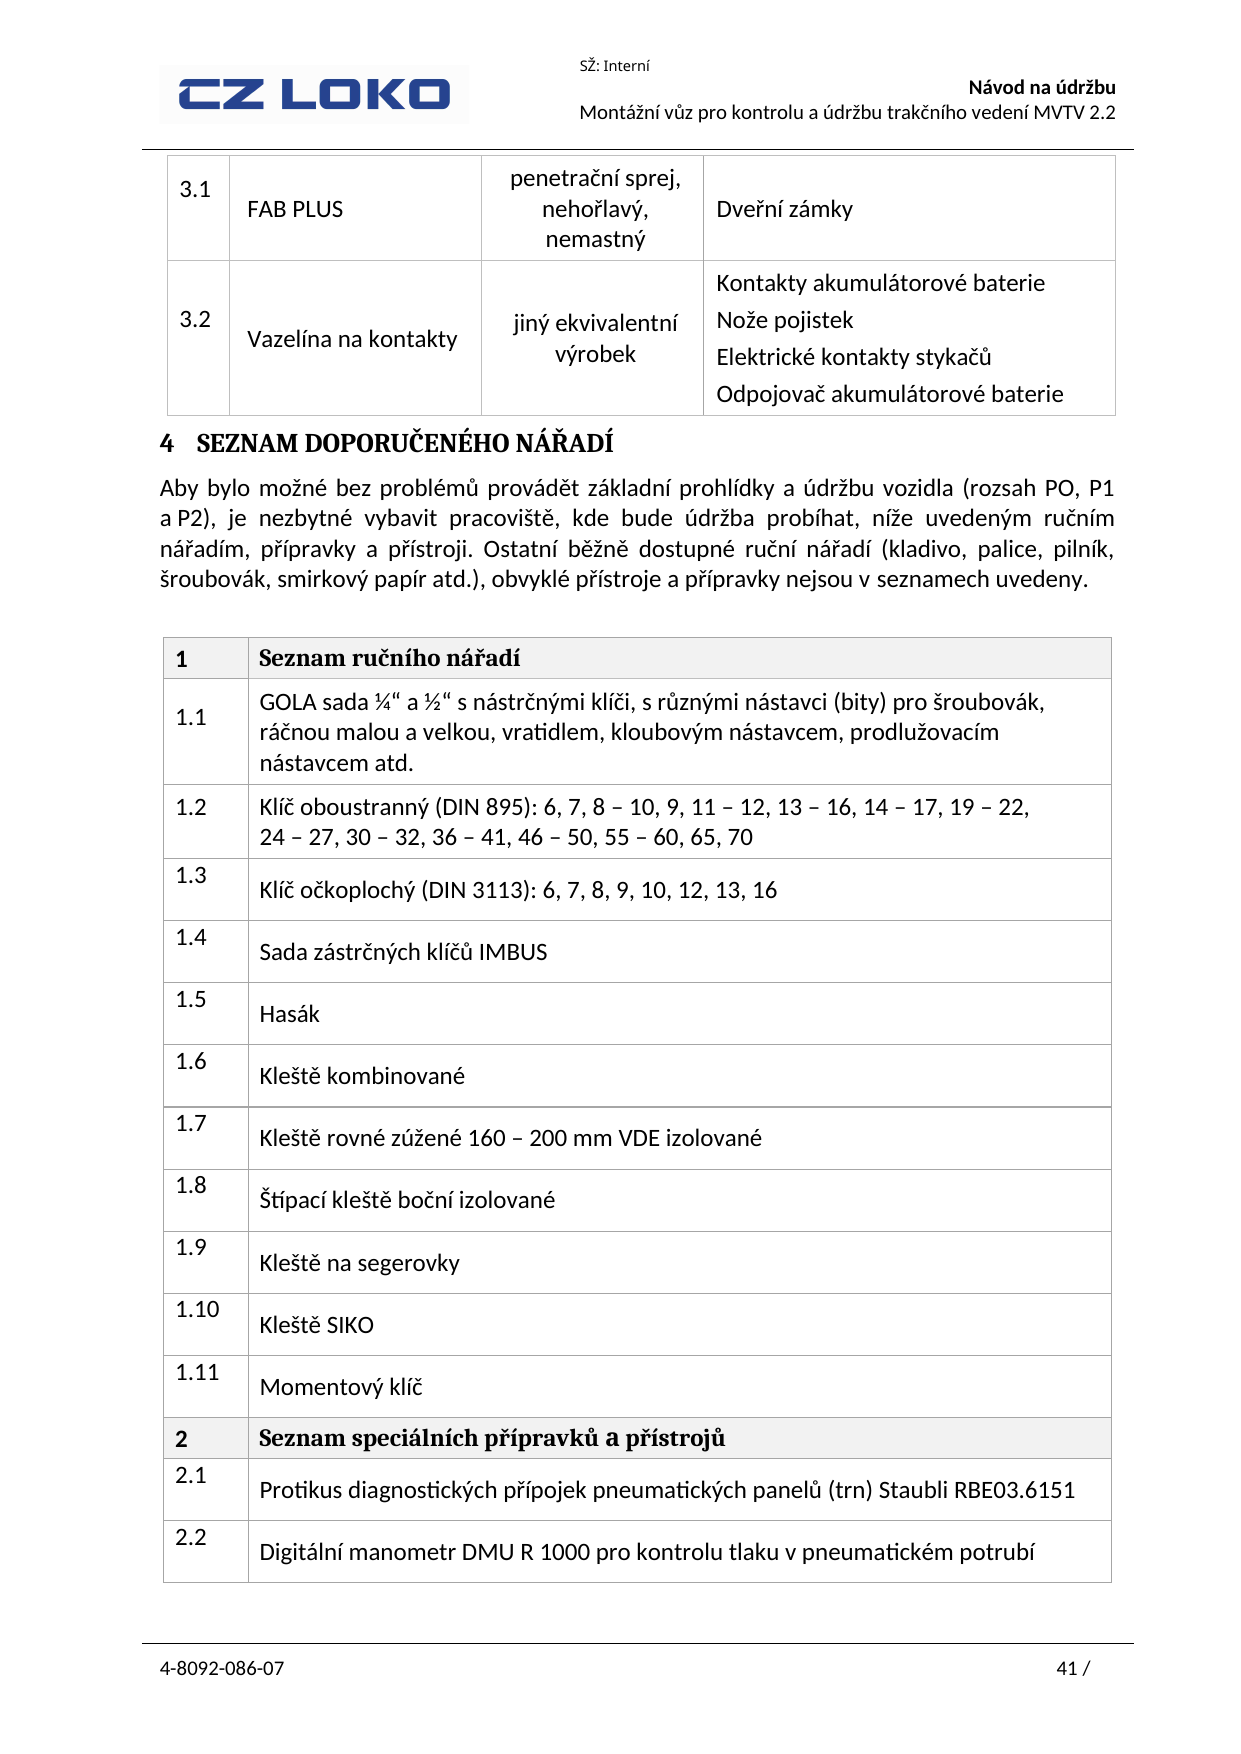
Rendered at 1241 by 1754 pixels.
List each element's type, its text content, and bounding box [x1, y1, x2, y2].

table_cell FAB PLUS [230, 156, 481, 260]
table_cell [164, 1418, 248, 1458]
table_cell [164, 1045, 248, 1106]
table_cell [164, 1108, 248, 1168]
table_cell Štípací kleště boční izolované [249, 1170, 1111, 1231]
text Aby bylo možné bez problémů provádět základní prohlídky a údržbu vozidla (rozsah PO, P1 a P2), je nezbytné vybavit pracoviště, kde bude údržba probíhat, níže uvedeným ručním nářadím, přípravky a přístroji. Ostatní běžně dostupné ruční nářadí (kladivo, palice, pilník, šroubovák, smirkový papír atd.), obvyklé přístroje a přípravky nejsou v seznamech uvedeny. [159, 472, 1116, 594]
table_cell Digitální manometr DMU R 1000 pro kontrolu tlaku v pneumatickém potrubí [249, 1521, 1111, 1582]
table_cell Klíč oboustranný (DIN 895): 6, 7, 8 – 10, 9, 11 – 12, 13 – 16, 14 – 17, 19 – 22, 24 – 27, 30 – 32, 36 – 41, 46 – 50, 55 – 60, 65, 70 [249, 785, 1111, 858]
table_cell Kleště kombinované [249, 1045, 1111, 1106]
table_cell Hasák [249, 983, 1111, 1044]
table_cell [164, 785, 248, 858]
table_cell Kontakty akumulátorové baterie Nože pojistek Elektrické kontakty stykačů Odpojovač akumulátorové baterie [704, 261, 1115, 415]
table_header [164, 638, 248, 678]
table_cell Momentový klíč [249, 1356, 1111, 1417]
table_cell [164, 983, 248, 1044]
table_cell Dveřní zámky [704, 156, 1115, 260]
table_header Seznam ručního nářadí [249, 638, 1111, 678]
table_cell [168, 261, 229, 415]
table_cell jiný ekvivalentní výrobek [482, 261, 703, 415]
table_cell penetrační sprej, nehořlavý, nemastný [482, 156, 703, 260]
table_cell GOLA sada ¼“ a ½“ s nástrčnými klíči, s různými nástavci (bity) pro šroubovák, ráčnou malou a velkou, vratidlem, kloubovým nástavcem, prodlužovacím nástavcem atd. [249, 679, 1111, 783]
table_cell [164, 1356, 248, 1417]
table_cell Klíč očkoplochý (DIN 3113): 6, 7, 8, 9, 10, 12, 13, 16 [249, 859, 1111, 920]
table_cell Protikus diagnostických přípojek pneumatických panelů (trn) Staubli RBE03.6151 [249, 1459, 1111, 1520]
table_cell [164, 1294, 248, 1355]
table_cell Seznam speciálních přípravků а přístrojů [249, 1418, 1111, 1458]
table_cell Sada zástrčných klíčů IMBUS [249, 921, 1111, 982]
table_cell [164, 1170, 248, 1231]
table_cell [164, 679, 248, 783]
table_cell [164, 859, 248, 920]
picture [159, 65, 470, 124]
table_cell [164, 1232, 248, 1293]
subtitle SEZNAM DOPORUČENÉHO NÁŘADÍ [159, 428, 1116, 459]
table_cell Kleště na segerovky [249, 1232, 1111, 1293]
table_cell [164, 1521, 248, 1582]
table_cell [168, 156, 229, 260]
table_cell Vazelína na kontakty [230, 261, 481, 415]
table_cell [164, 1459, 248, 1520]
table_cell Kleště SIKO [249, 1294, 1111, 1355]
table_cell [164, 921, 248, 982]
table_cell Kleště rovné zúžené 160 – 200 mm VDE izolované [249, 1108, 1111, 1168]
